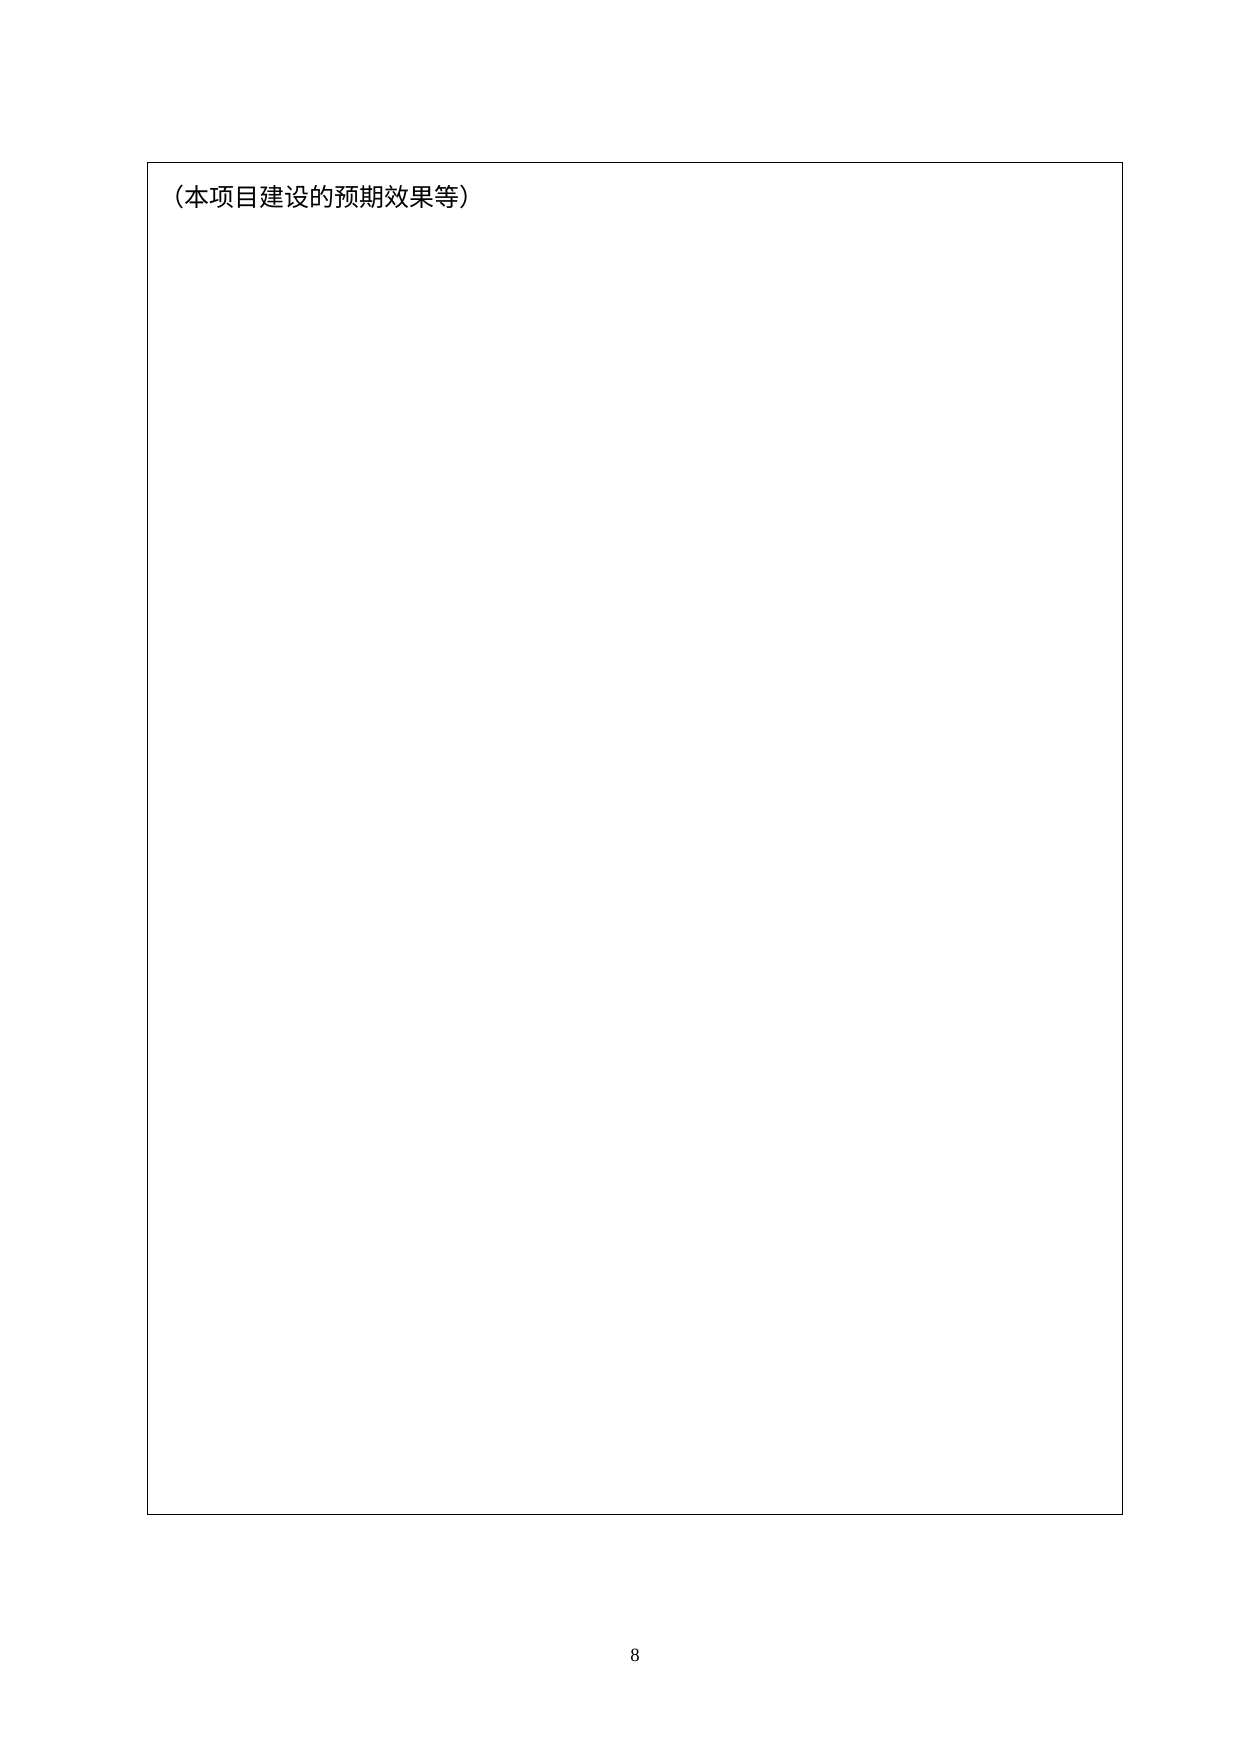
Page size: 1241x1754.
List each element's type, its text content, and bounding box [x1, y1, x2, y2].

table_header （本项目建设的预期效果等） [148, 163, 1122, 1514]
